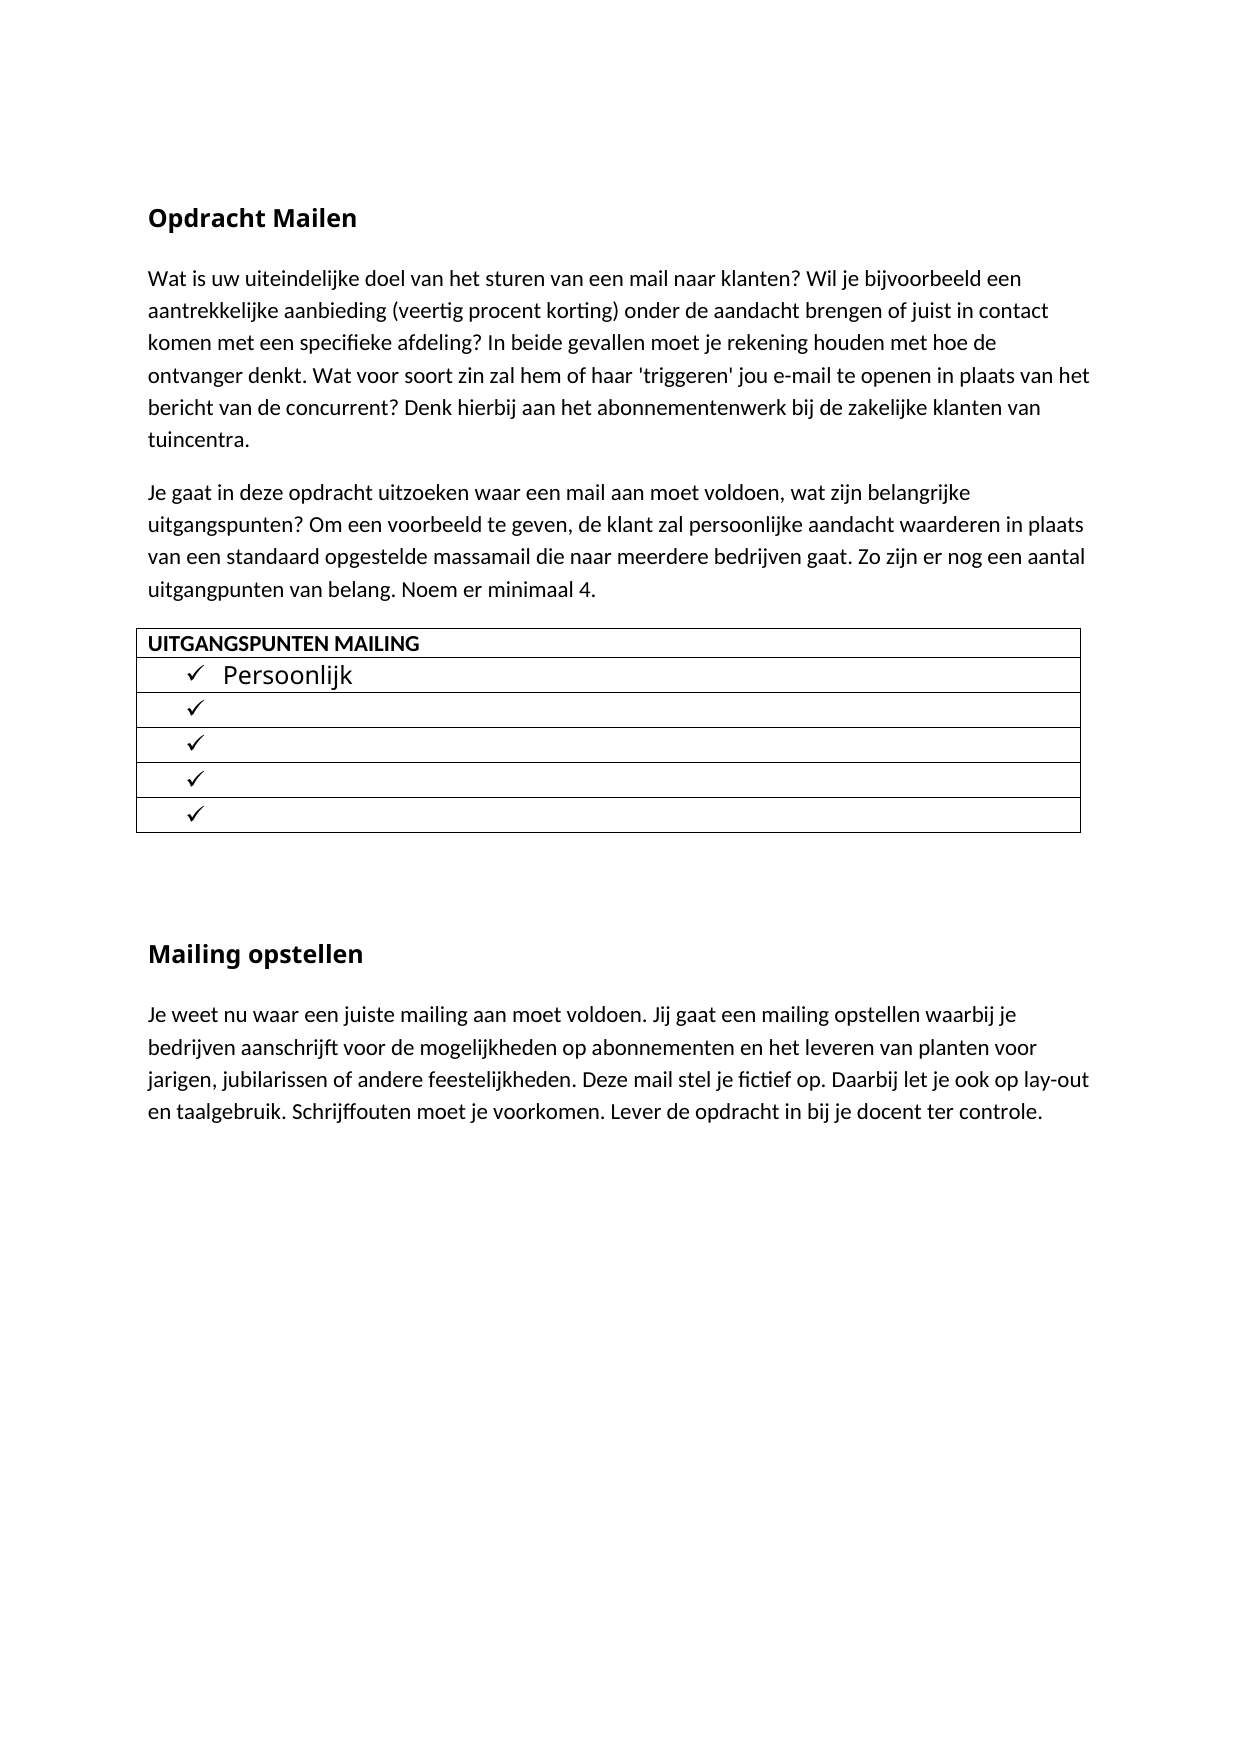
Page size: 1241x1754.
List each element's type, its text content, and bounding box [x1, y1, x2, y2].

table_cell Persoonlijk [137, 658, 1080, 692]
table_cell [137, 763, 1080, 797]
table_cell [137, 693, 1080, 727]
table_header UITGANGSPUNTEN MAILING [137, 629, 1080, 657]
text Je weet nu waar een juiste mailing aan moet voldoen. Jij gaat een mailing opstellen waarbij je bedrijven aanschrijft voor de mogelijkheden op abonnementen en het leveren van planten voor jarigen, jubilarissen of andere feestelijkheden. Deze mail stel je fictief op. Daarbij let je ook op lay-out en taalgebruik. Schrijffouten moet je voorkomen. Lever de opdracht in bij je docent ter controle. [148, 1001, 1093, 1125]
text Je gaat in deze opdracht uitzoeken waar een mail aan moet voldoen, wat zijn belangrijke uitgangspunten? Om een voorbeeld te geven, de klant zal persoonlijke aandacht waarderen in plaats van een standaard opgestelde massamail die naar meerdere bedrijven gaat. Zo zijn er nog een aantal uitgangpunten van belang. Noem er minimaal 4. [148, 478, 1093, 603]
subtitle Mailing opstellen [148, 937, 1093, 971]
table_cell [137, 798, 1080, 832]
table_cell [137, 728, 1080, 762]
subtitle Opdracht Mailen [148, 201, 1093, 235]
text Wat is uw uiteindelijke doel van het sturen van een mail naar klanten? Wil je bijvoorbeeld een aantrekkelijke aanbieding (veertig procent korting) onder de aandacht brengen of juist in contact komen met een specifieke afdeling? In beide gevallen moet je rekening houden met hoe de ontvanger denkt. Wat voor soort zin zal hem of haar 'triggeren' jou e-mail te openen in plaats van het bericht van de concurrent? Denk hierbij aan het abonnementenwerk bij de zakelijke klanten van tuincentra. [148, 264, 1093, 453]
